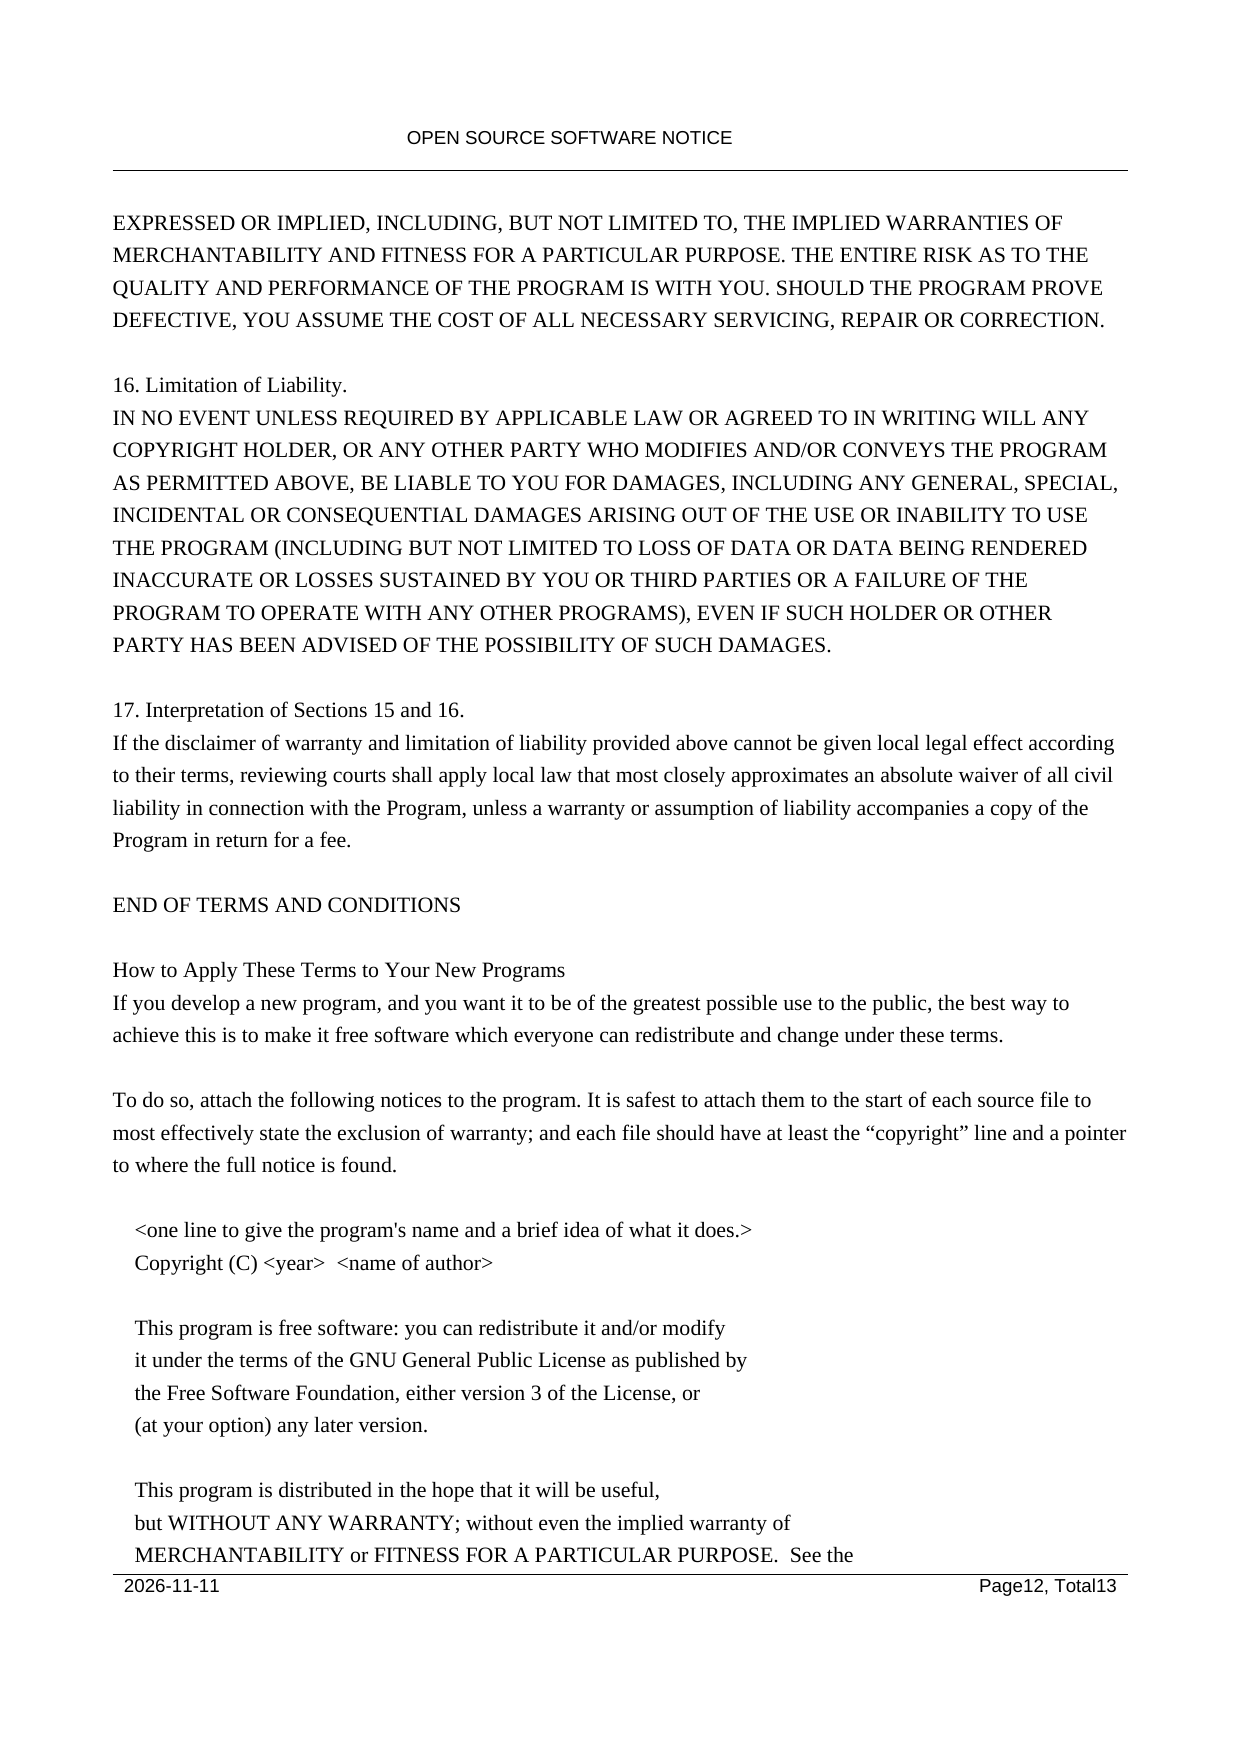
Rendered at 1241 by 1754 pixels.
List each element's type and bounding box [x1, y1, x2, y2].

text [112, 206, 1128, 1571]
